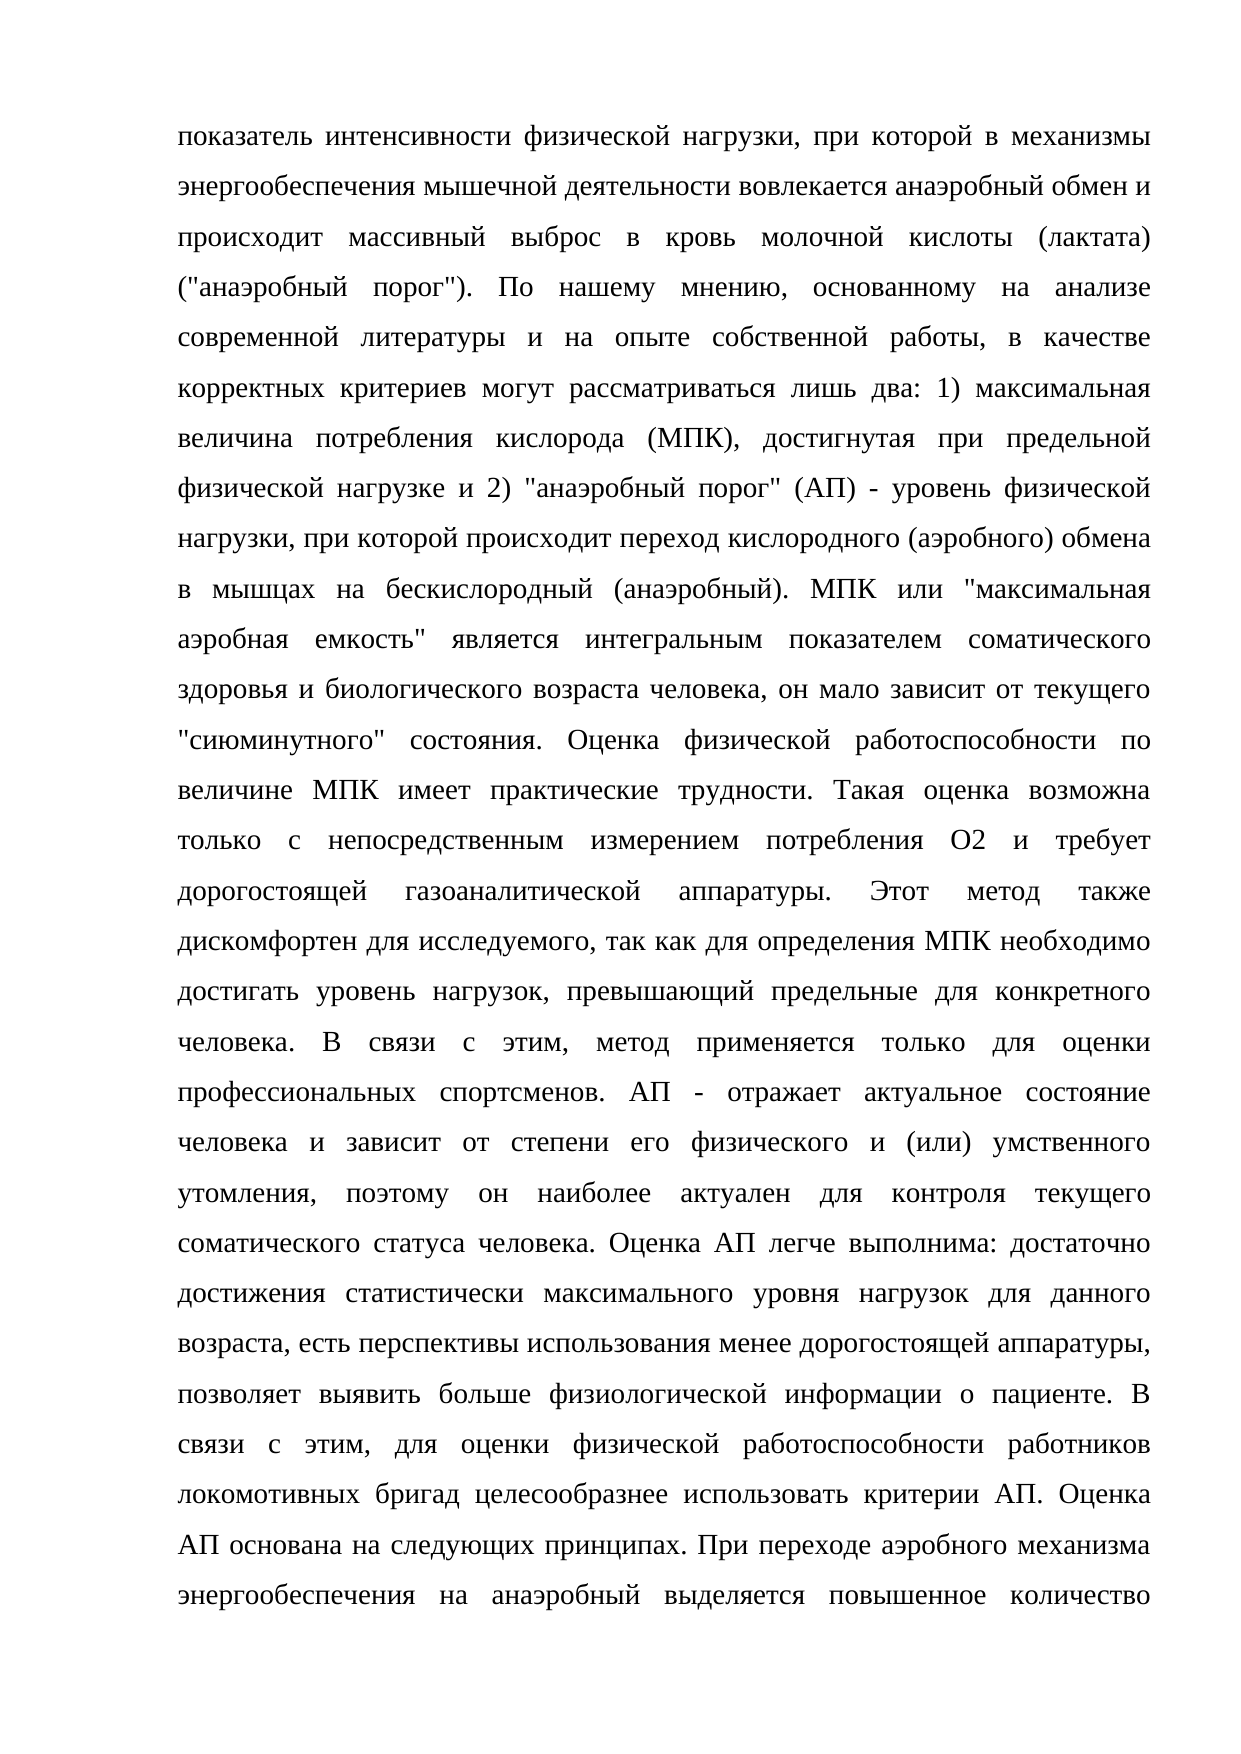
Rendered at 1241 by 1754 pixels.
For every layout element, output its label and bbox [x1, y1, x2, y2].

text [177, 118, 1152, 1611]
